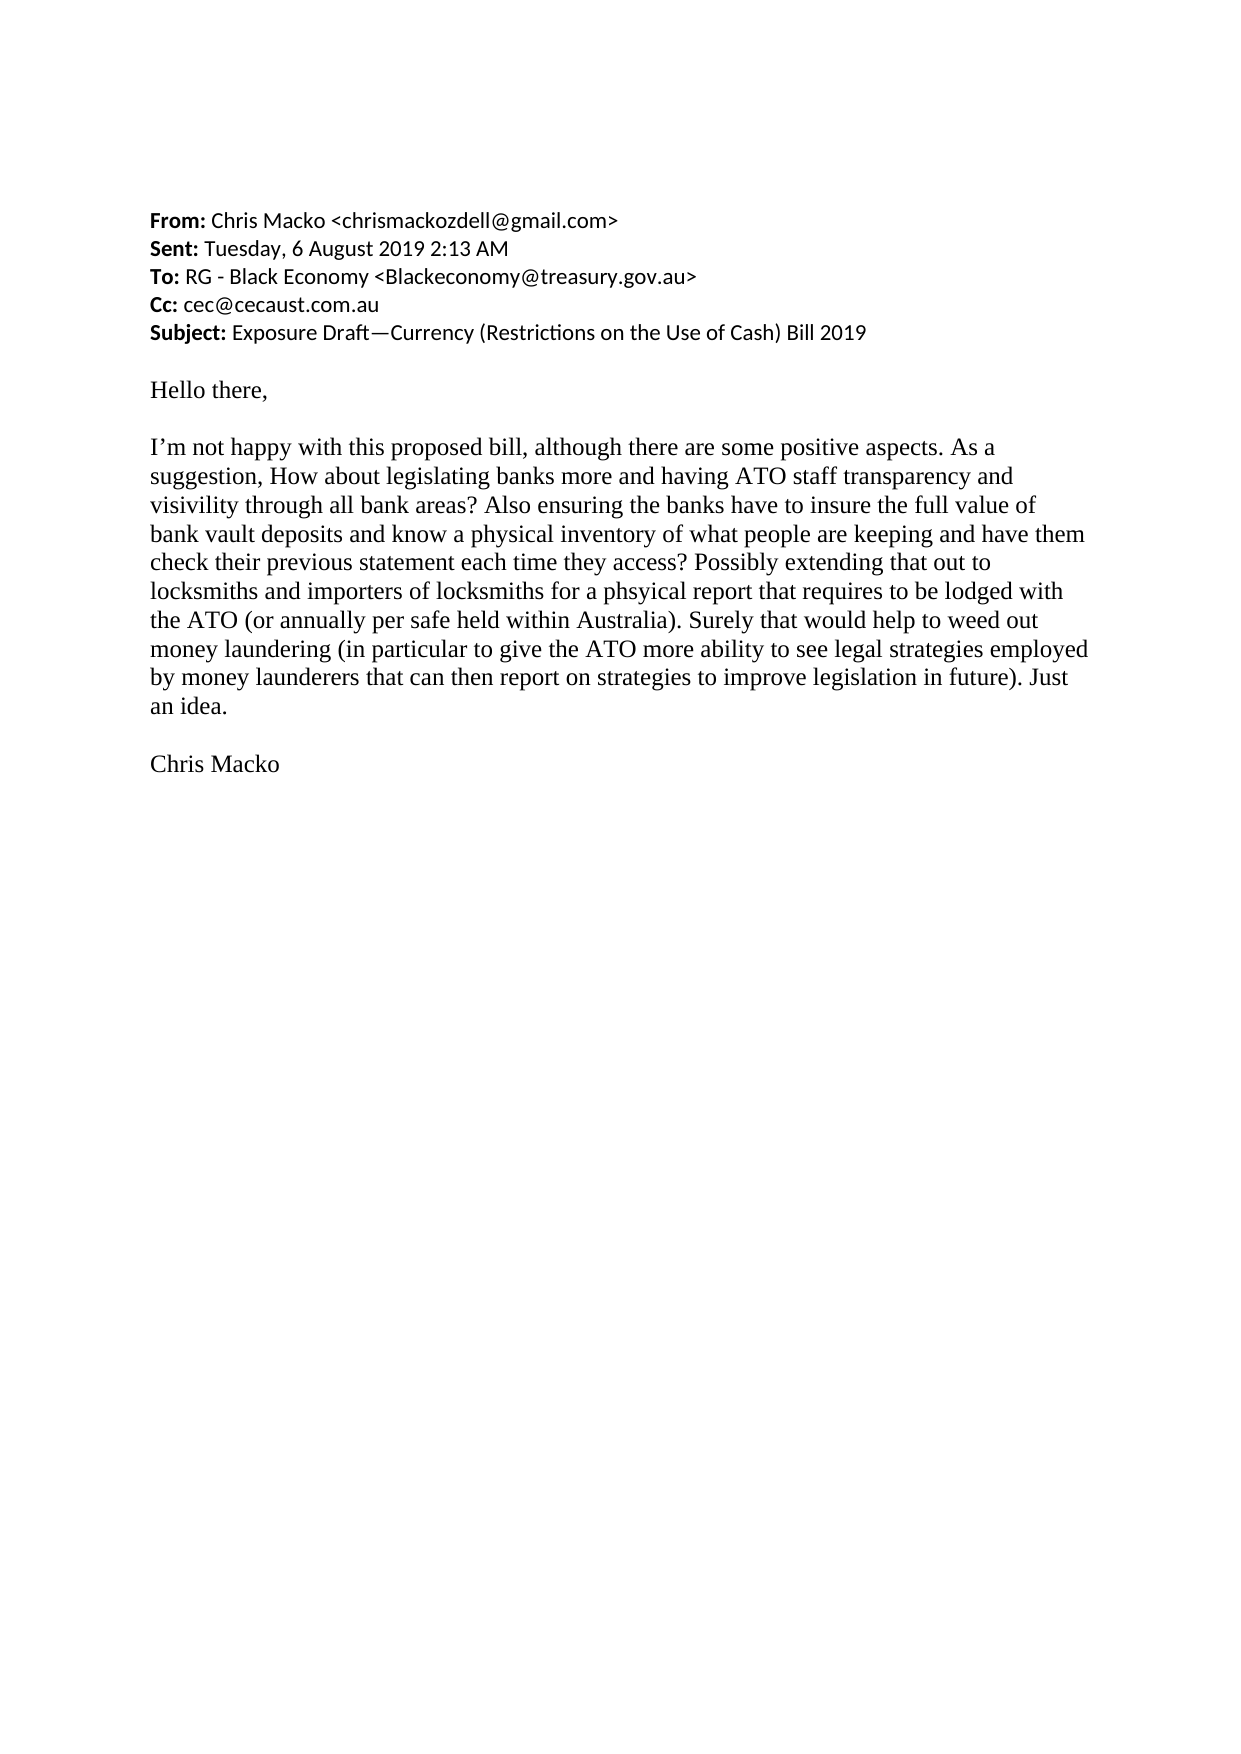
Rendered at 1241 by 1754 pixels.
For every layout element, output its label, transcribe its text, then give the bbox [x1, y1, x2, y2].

text Chris Macko [150, 749, 1090, 777]
text I’m not happy with this proposed bill, although there are some positive aspects. As a suggestion, How about legislating banks more and having ATO staff transparency and visivility through all bank areas? Also ensuring the banks have to insure the full value of bank vault deposits and know a physical inventory of what people are keeping and have them check their previous statement each time they access? Possibly extending that out to locksmiths and importers of locksmiths for a phsyical report that requires to be lodged with the ATO (or annually per safe held within Australia). Surely that would help to weed out money laundering (in particular to give the ATO more ability to see legal strategies employed by money launderers that can then report on strategies to improve legislation in future). Just an idea. [150, 432, 1090, 720]
text Hello there, [150, 375, 1090, 404]
text From: Chris Macko <chrismackozdell@gmail.com> Sent: Tuesday, 6 August 2019 2:13 AM To: RG - Black Economy <Blackeconomy@treasury.gov.au> Cc: cec@cecaust.com.au Subject: Exposure Draft—Currency (Restrictions on the Use of Cash) Bill 2019 [150, 206, 1090, 346]
